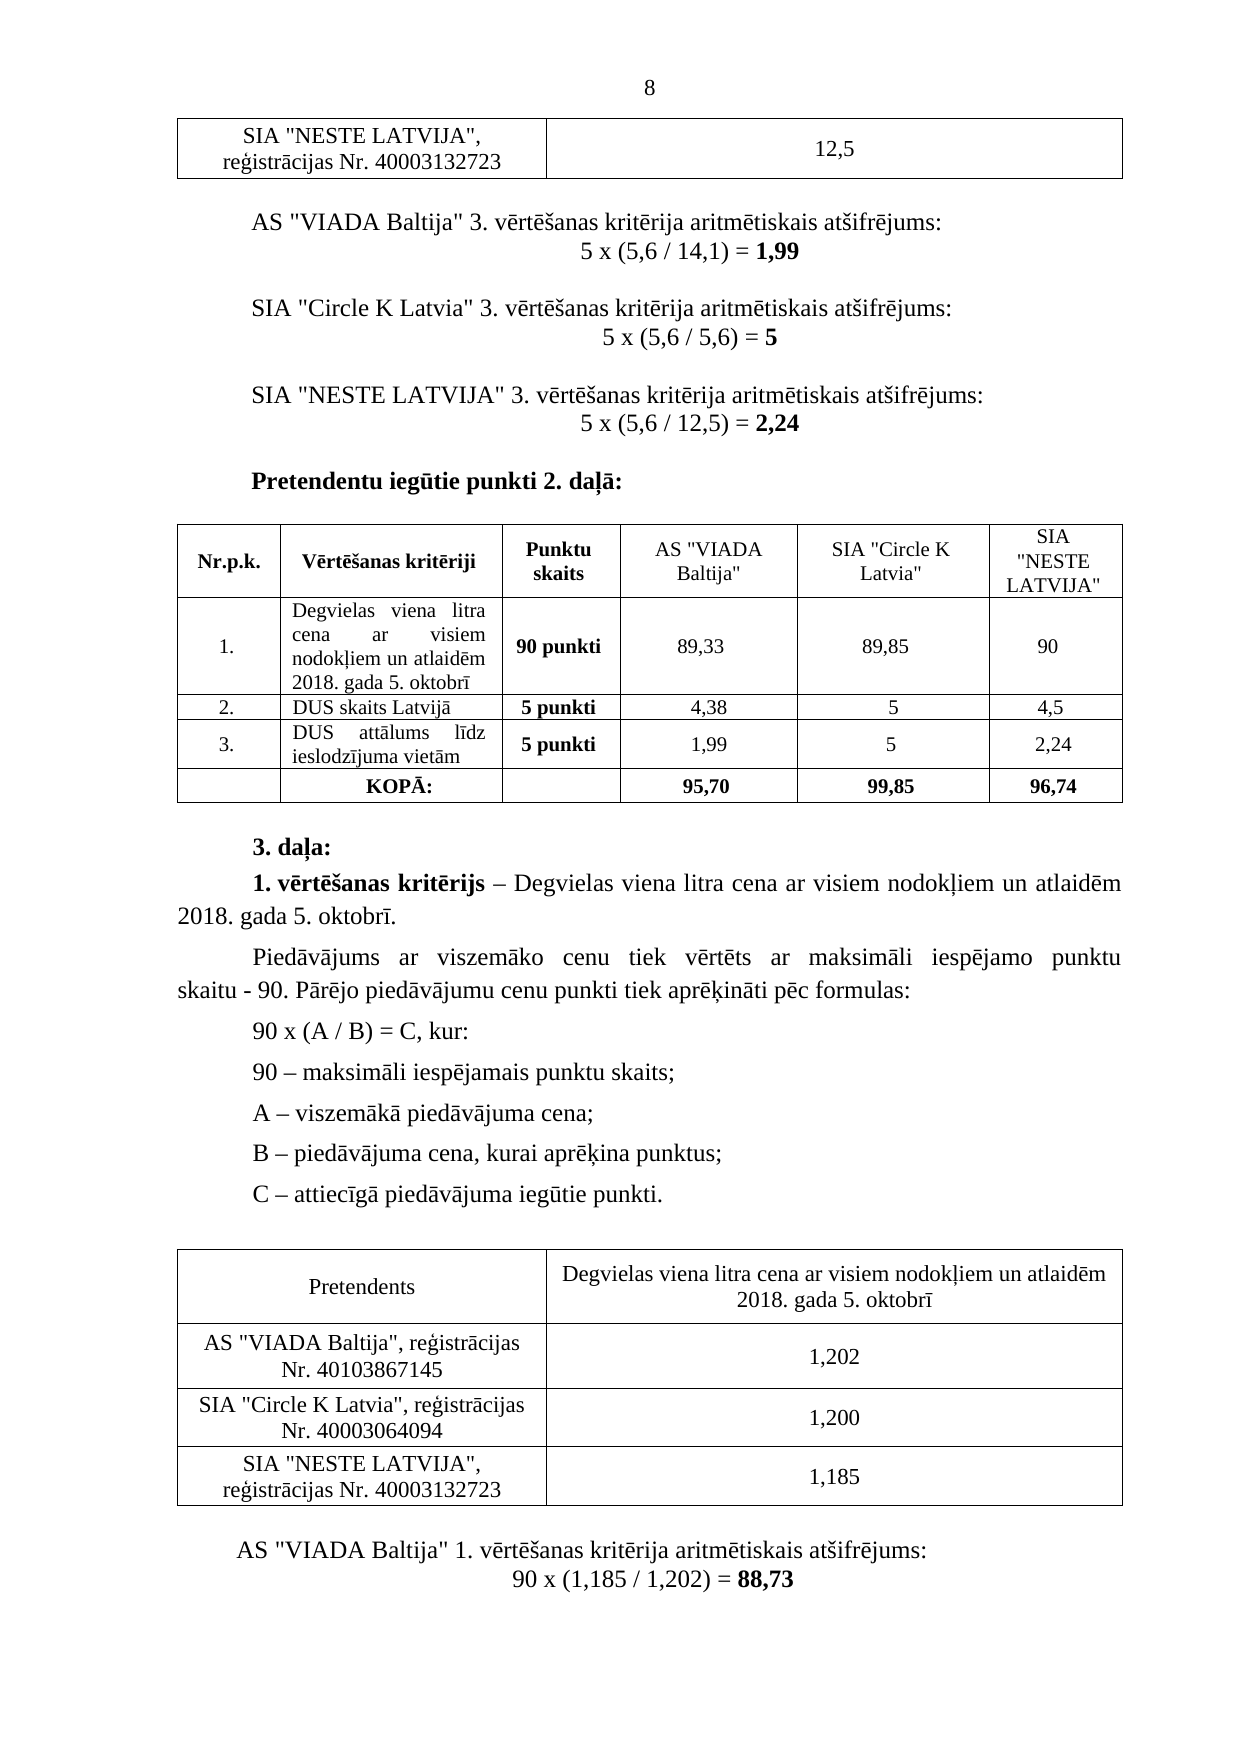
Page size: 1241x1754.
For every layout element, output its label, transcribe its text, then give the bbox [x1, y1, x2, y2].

text SIA "Circle K Latvia" 3. vērtēšanas kritērija aritmētiskais atšifrējums: [177, 293, 1122, 322]
text B – piedāvājuma cena, kurai aprēķina punktus; [177, 1138, 1122, 1167]
table_cell 89,85 [798, 598, 989, 694]
table_cell 5 punkti [503, 695, 620, 719]
text 90 x (1,185 / 1,202) = 88,73 [177, 1564, 1122, 1592]
table_cell 99,85 [798, 769, 989, 802]
table_cell 2,24 [990, 720, 1122, 768]
table_cell 4,38 [621, 695, 797, 719]
text AS "VIADA Baltija" 3. vērtēšanas kritērija aritmētiskais atšifrējums: [177, 207, 1122, 236]
text 90 – maksimāli iespējamais punktu skaits; [177, 1057, 1122, 1086]
table_cell 1. [178, 598, 280, 694]
table_cell DUS attālums līdz ieslodzījuma vietām [281, 720, 502, 768]
table_cell 90 [990, 598, 1122, 694]
text 1. vērtēšanas kritērijs – Degvielas viena litra cena ar visiem nodokļiem un atlaidēm 2018. gada 5. oktobrī. [177, 868, 1122, 930]
table_cell 96,74 [990, 769, 1122, 802]
text 90 x (A / B) = C, kur: [177, 1016, 1122, 1045]
table_cell 1,99 [621, 720, 797, 768]
text SIA "NESTE LATVIJA" 3. vērtēšanas kritērija aritmētiskais atšifrējums: [177, 380, 1122, 408]
text A – viszemākā piedāvājuma cena; [177, 1098, 1122, 1126]
table_cell SIA "Circle K Latvia", reģistrācijas Nr. 40003064094 [178, 1389, 546, 1446]
table_cell SIA "NESTE LATVIJA", reģistrācijas Nr. 40003132723 [178, 1447, 546, 1505]
table_cell 3. [178, 720, 280, 768]
table_header Pretendents [178, 1250, 546, 1323]
table_cell [503, 769, 620, 802]
table_cell 1,202 [547, 1324, 1122, 1388]
table_header AS "VIADA Baltija" [621, 525, 797, 597]
table_cell [178, 769, 280, 802]
table_cell 89,33 [621, 598, 797, 694]
table_cell 1,200 [547, 1389, 1122, 1446]
table_cell 1,185 [547, 1447, 1122, 1505]
table_cell 5 [798, 695, 989, 719]
table_cell 5 [798, 720, 989, 768]
table_cell 2. [178, 695, 280, 719]
table_cell AS "VIADA Baltija", reģistrācijas Nr. 40103867145 [178, 1324, 546, 1388]
table_header Vērtēšanas kritēriji [281, 525, 502, 597]
text C – attiecīgā piedāvājuma iegūtie punkti. [177, 1179, 1122, 1208]
table_cell SIA "NESTE LATVIJA", reģistrācijas Nr. 40003132723 [178, 119, 546, 177]
table_cell Degvielas viena litra cena ar visiem nodokļiem un atlaidēm 2018. gada 5. oktobrī [281, 598, 502, 694]
text AS "VIADA Baltija" 1. vērtēšanas kritērija aritmētiskais atšifrējums: [177, 1535, 1122, 1564]
table_cell 95,70 [621, 769, 797, 802]
table_header Nr.p.k. [178, 525, 280, 597]
text 5 x (5,6 / 14,1) = 1,99 [177, 236, 1122, 265]
table_cell DUS skaits Latvijā [281, 695, 502, 719]
table_header Degvielas viena litra cena ar visiem nodokļiem un atlaidēm 2018. gada 5. oktobrī [547, 1250, 1122, 1323]
text 5 x (5,6 / 12,5) = 2,24 [177, 408, 1122, 437]
text 3. daļa: [177, 832, 1122, 860]
text 5 x (5,6 / 5,6) = 5 [177, 322, 1122, 351]
table_cell 90 punkti [503, 598, 620, 694]
table_cell 12,5 [547, 119, 1122, 177]
table_cell KOPĀ: [281, 769, 502, 802]
table_header SIA "NESTE LATVIJA" [990, 525, 1122, 597]
table_header SIA "Circle K Latvia" [798, 525, 989, 597]
table_header Punktu skaits [503, 525, 620, 597]
table_cell 4,5 [990, 695, 1122, 719]
table_cell 5 punkti [503, 720, 620, 768]
text Pretendentu iegūtie punkti 2. daļā: [177, 466, 1117, 495]
text Piedāvājums ar viszemāko cenu tiek vērtēts ar maksimāli iespējamo punktu skaitu - 90. Pārējo piedāvājumu cenu punkti tiek aprēķināti pēc formulas: [177, 942, 1122, 1004]
